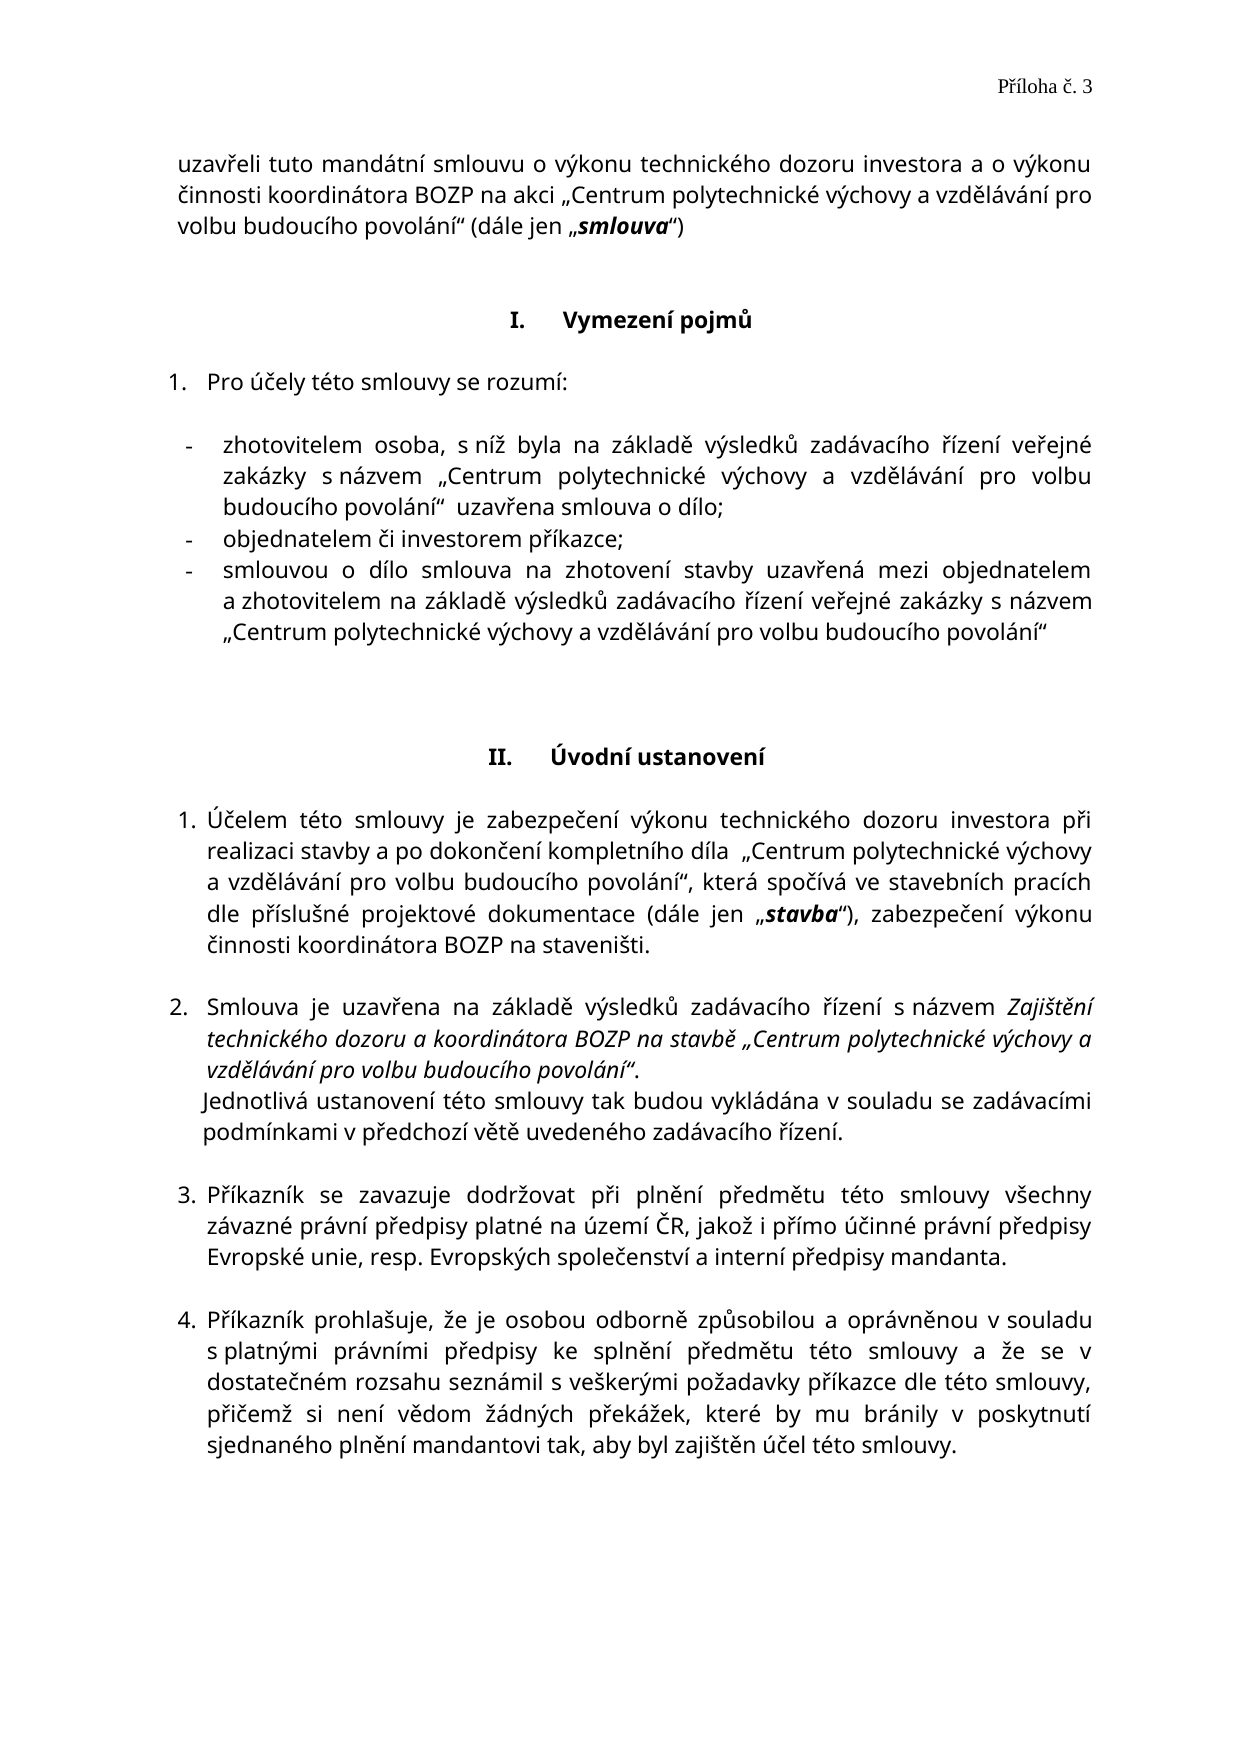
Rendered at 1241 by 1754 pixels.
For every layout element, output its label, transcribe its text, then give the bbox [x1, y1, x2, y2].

list Úvodní ustanovení [185, 741, 1093, 773]
list zhotovitelem osoba, s níž byla na základě výsledků zadávacího řízení veřejné zakázky s názvem „Centrum polytechnické výchovy a vzdělávání pro volbu budoucího povolání“ uzavřena smlouva o dílo; [185, 429, 1093, 523]
list Smlouva je uzavřena na základě výsledků zadávacího řízení s názvem Zajištění technického dozoru a koordinátora BOZP na stavbě „Centrum polytechnické výchovy a vzdělávání pro volbu budoucího povolání“. [169, 991, 1093, 1085]
list Příkazník se zavazuje dodržovat při plnění předmětu této smlouvy všechny závazné právní předpisy platné na území ČR, jakož i přímo účinné právní předpisy Evropské unie, resp. Evropských společenství a interní předpisy mandanta. [177, 1179, 1093, 1273]
list Pro účely této smlouvy se rozumí: [177, 366, 1093, 398]
list smlouvou o dílo smlouva na zhotovení stavby uzavřená mezi objednatelem a zhotovitelem na základě výsledků zadávacího řízení veřejné zakázky s názvem „Centrum polytechnické výchovy a vzdělávání pro volbu budoucího povolání“ [185, 554, 1093, 648]
list Vymezení pojmů [185, 304, 1093, 335]
list Příkazník prohlašuje, že je osobou odborně způsobilou a oprávněnou v souladu s platnými právními předpisy ke splnění předmětu této smlouvy a že se v dostatečném rozsahu seznámil s veškerými požadavky příkazce dle této smlouvy, přičemž si není vědom žádných překážek, které by mu bránily v poskytnutí sjednaného plnění mandantovi tak, aby byl zajištěn účel této smlouvy. [177, 1304, 1093, 1460]
text Jednotlivá ustanovení této smlouvy tak budou vykládána v souladu se zadávacími podmínkami v předchozí větě uvedeného zadávacího řízení. [202, 1085, 1093, 1148]
list objednatelem či investorem příkazce; [185, 523, 1093, 554]
text uzavřeli tuto mandátní smlouvu o výkonu technického dozoru investora a o výkonu činnosti koordinátora BOZP na akci „Centrum polytechnické výchovy a vzdělávání pro volbu budoucího povolání“ (dále jen „smlouva“) [177, 148, 1093, 241]
list Účelem této smlouvy je zabezpečení výkonu technického dozoru investora při realizaci stavby a po dokončení kompletního díla „Centrum polytechnické výchovy a vzdělávání pro volbu budoucího povolání“, která spočívá ve stavebních pracích dle příslušné projektové dokumentace (dále jen „stavba“), zabezpečení výkonu činnosti koordinátora BOZP na staveništi. [177, 804, 1093, 960]
